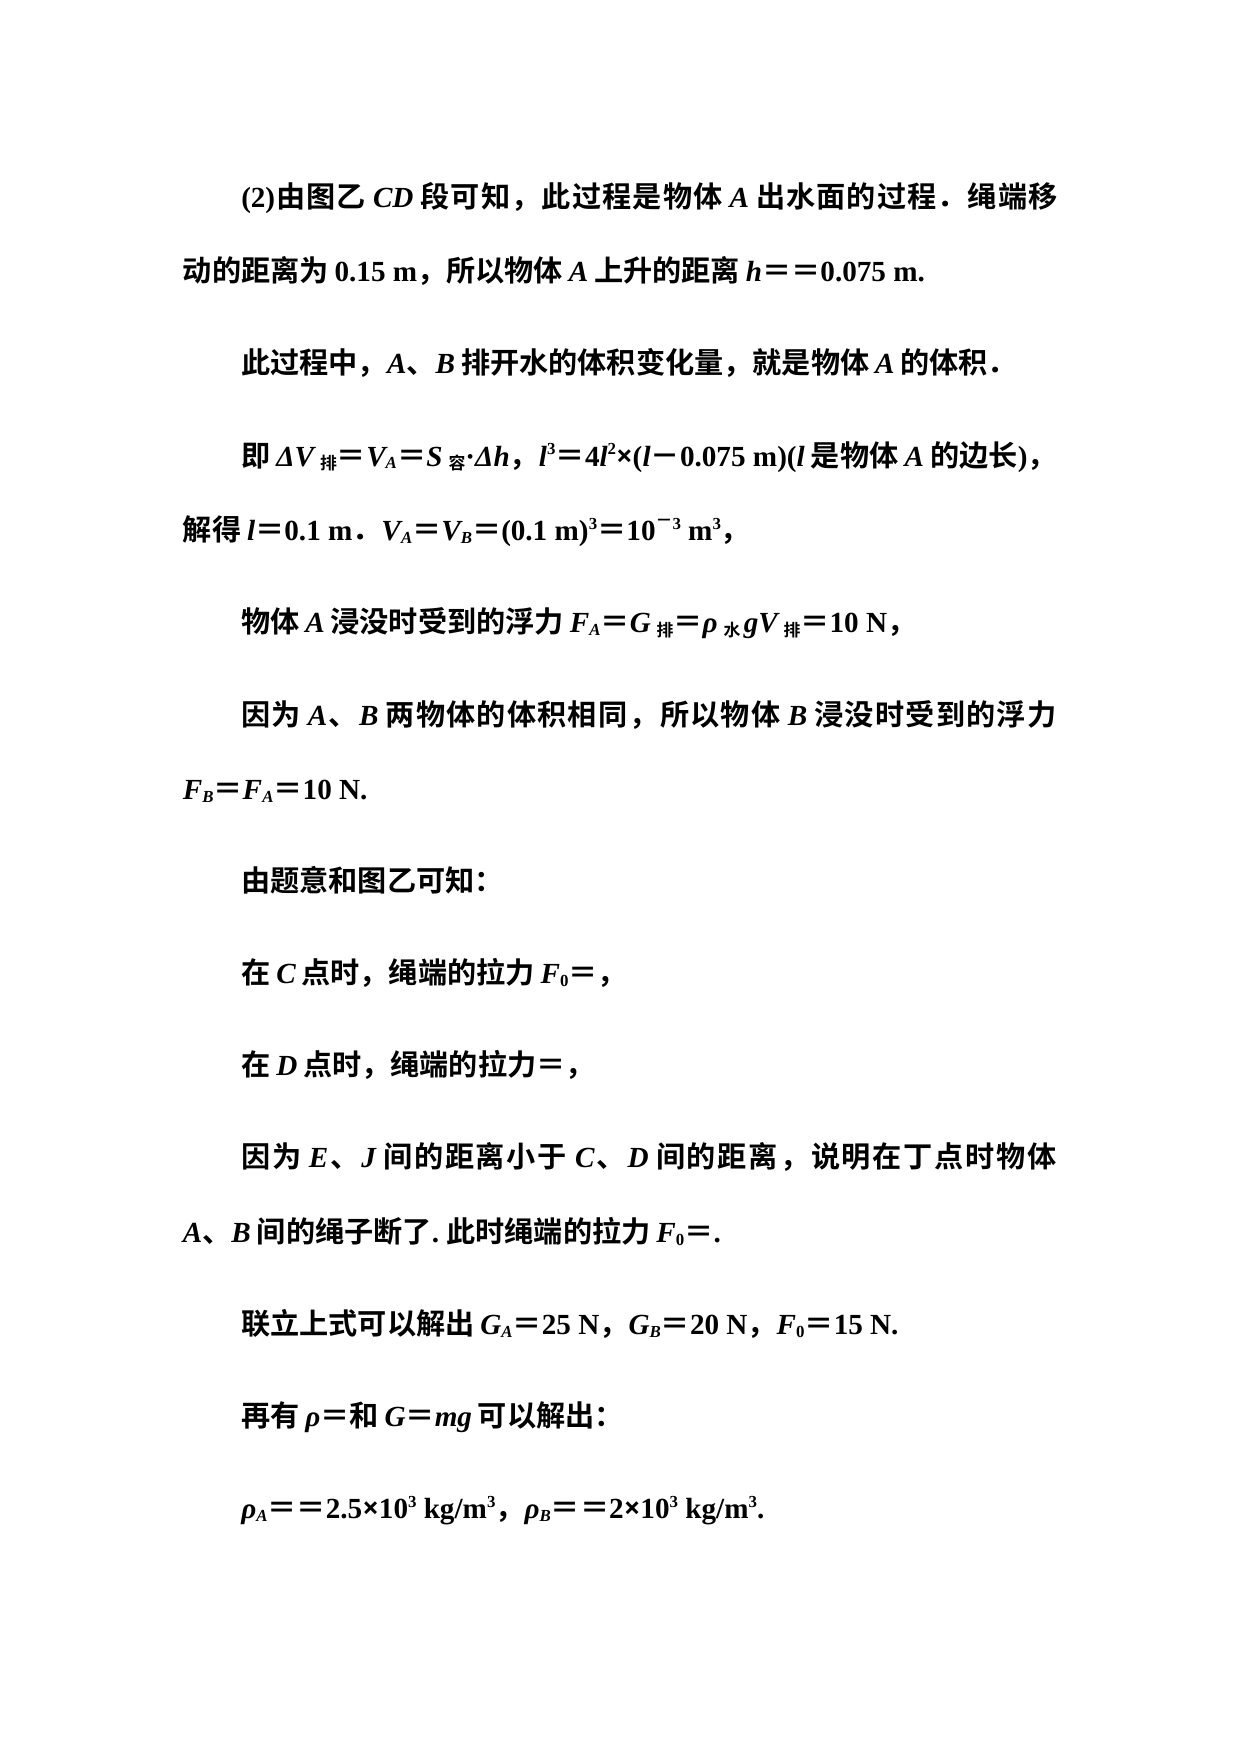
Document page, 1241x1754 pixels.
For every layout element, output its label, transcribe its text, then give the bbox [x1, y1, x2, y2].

text 由题意和图乙可知： [183, 846, 1058, 911]
text ρA＝＝2.5×103 kg/m3，ρB＝＝2×103 kg/m3. [183, 1474, 1058, 1539]
text 此过程中，A、B排开水的体积变化量，就是物体A的体积． [183, 329, 1058, 394]
text 物体A浸没时受到的浮力FA＝G排＝ρ水gV排＝10 N， [183, 588, 1058, 653]
text 因为A、B两物体的体积相同，所以物体B浸没时受到的浮力FB＝FA＝10 N. [183, 680, 1058, 819]
text 在D点时，绳端的拉力＝， [183, 1031, 1058, 1096]
text 即ΔV排＝VA＝S容·Δh，l3＝4l2×(l－0.075 m)(l是物体A的边长)，解得l＝0.1 m．VA＝VB＝(0.1 m)3＝10－3 m3， [183, 421, 1058, 561]
text 再有ρ＝和G＝mg可以解出： [183, 1382, 1058, 1447]
text 联立上式可以解出GA＝25 N，GB＝20 N，F0＝15 N. [183, 1289, 1058, 1354]
text (2)由图乙CD段可知，此过程是物体A出水面的过程．绳端移动的距离为0.15 m，所以物体A上升的距离h＝＝0.075 m. [183, 162, 1058, 302]
text 在C点时，绳端的拉力F0＝， [183, 938, 1058, 1003]
text 因为E、J间的距离小于C、D间的距离，说明在丁点时物体A、B间的绳子断了. 此时绳端的拉力F0＝. [183, 1123, 1058, 1262]
